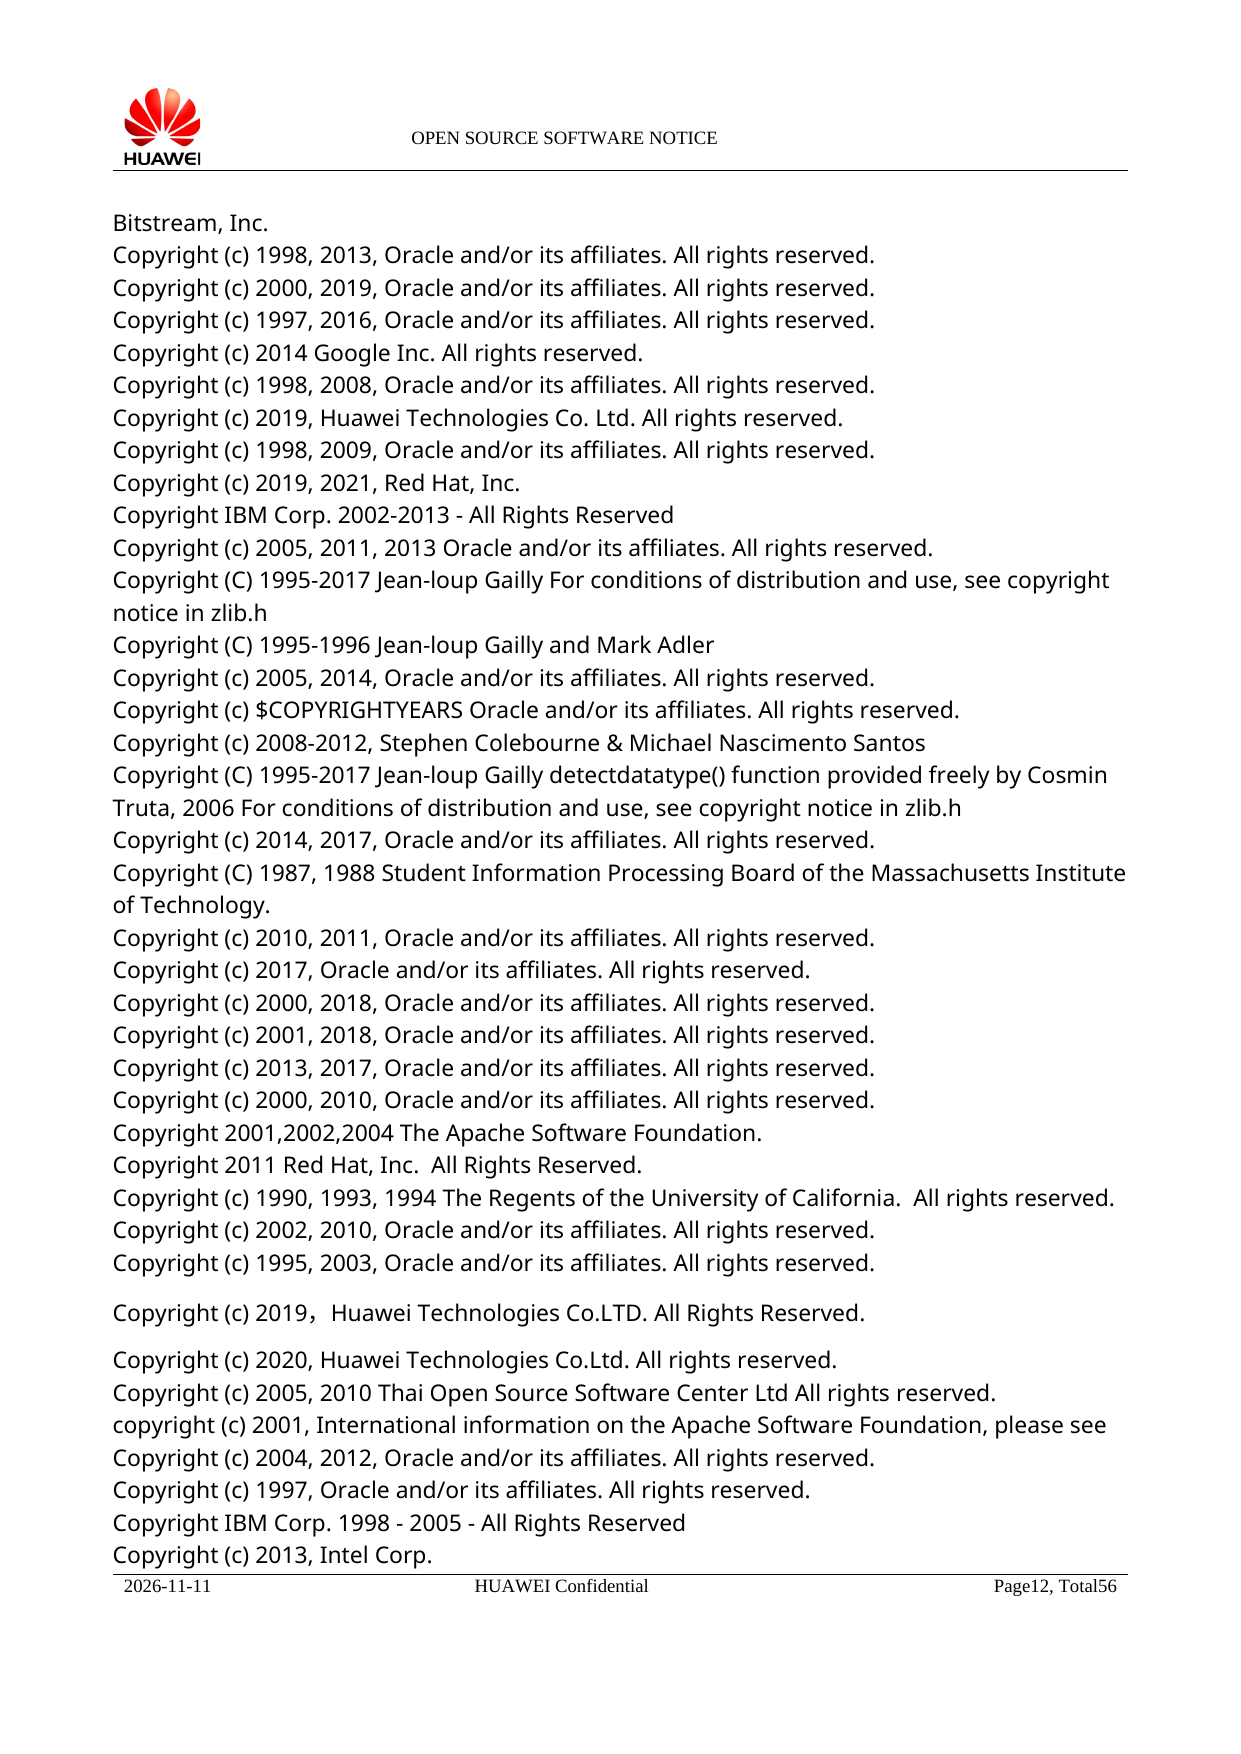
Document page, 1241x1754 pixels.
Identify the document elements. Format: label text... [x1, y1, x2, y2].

picture [124, 88, 201, 165]
